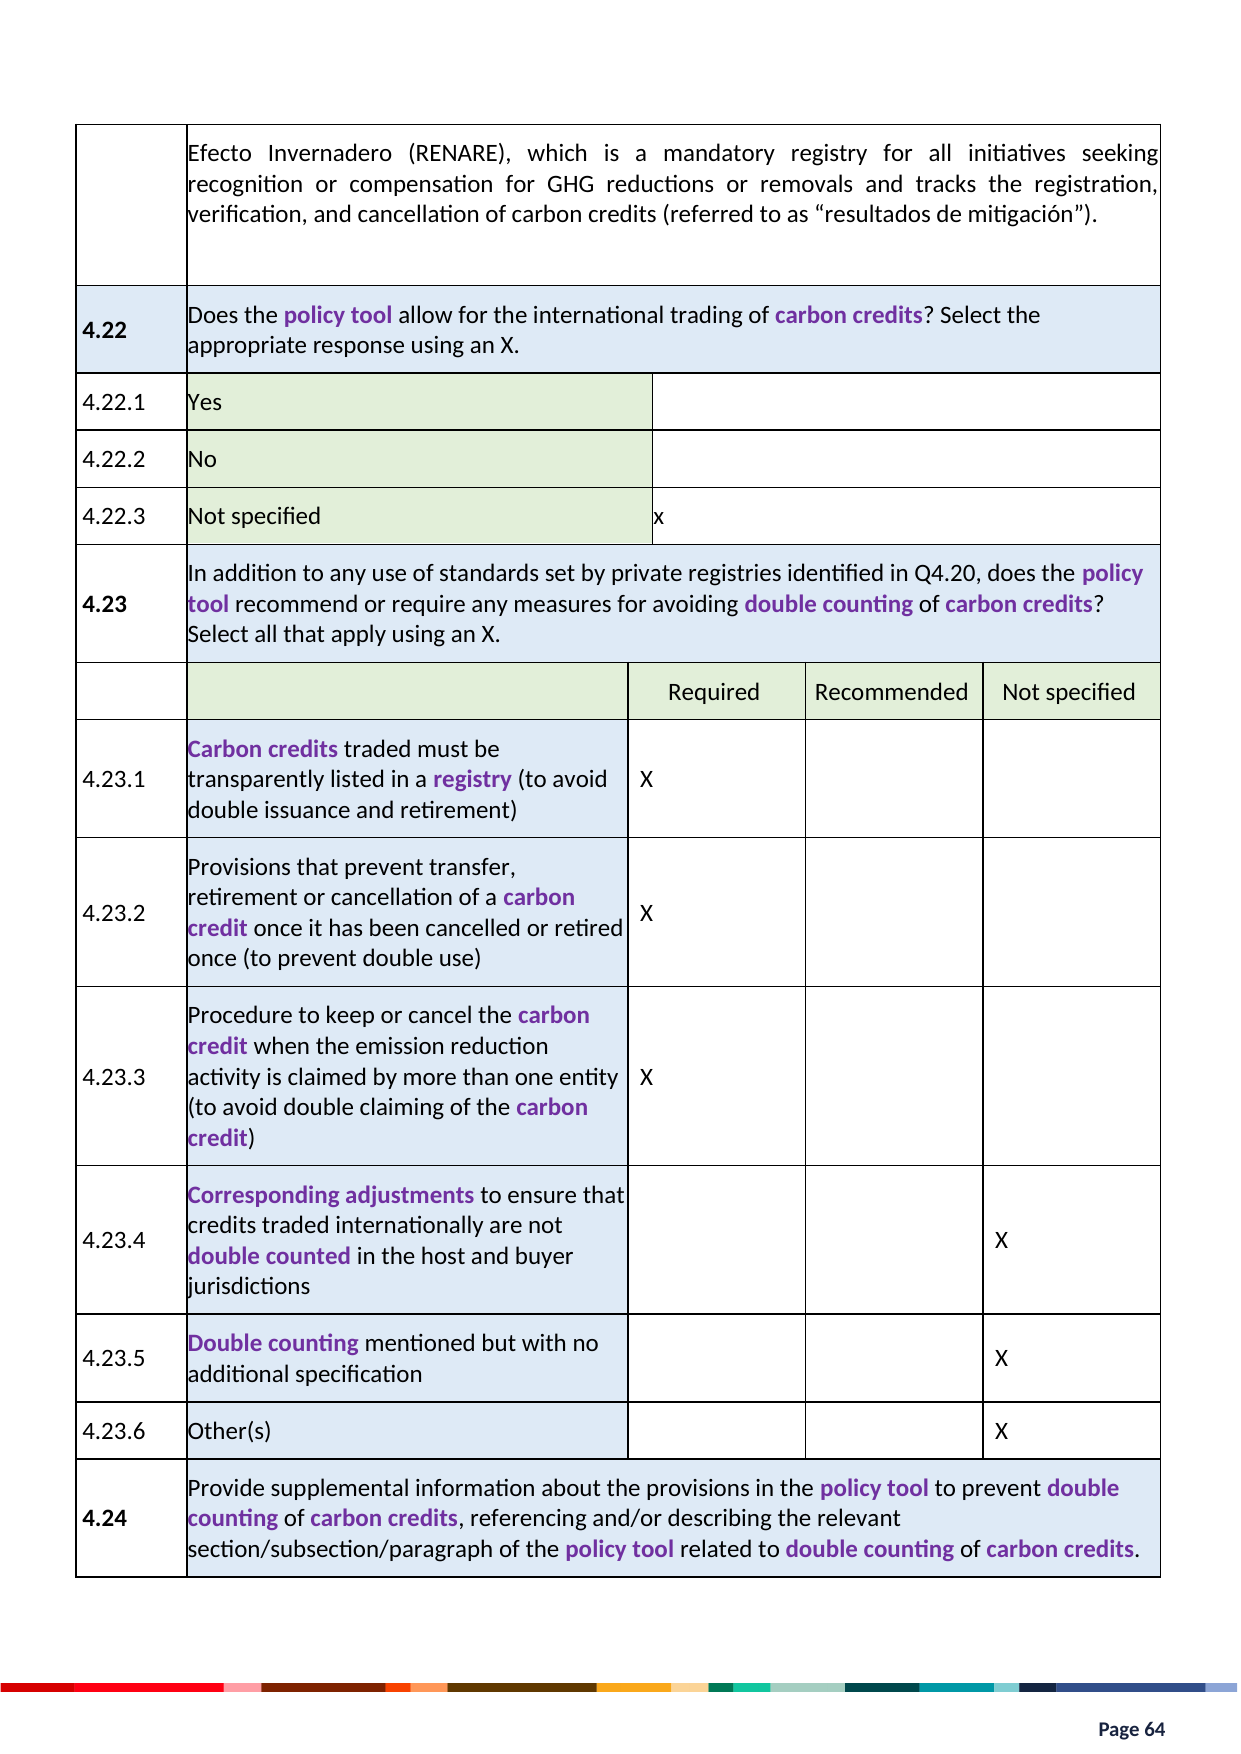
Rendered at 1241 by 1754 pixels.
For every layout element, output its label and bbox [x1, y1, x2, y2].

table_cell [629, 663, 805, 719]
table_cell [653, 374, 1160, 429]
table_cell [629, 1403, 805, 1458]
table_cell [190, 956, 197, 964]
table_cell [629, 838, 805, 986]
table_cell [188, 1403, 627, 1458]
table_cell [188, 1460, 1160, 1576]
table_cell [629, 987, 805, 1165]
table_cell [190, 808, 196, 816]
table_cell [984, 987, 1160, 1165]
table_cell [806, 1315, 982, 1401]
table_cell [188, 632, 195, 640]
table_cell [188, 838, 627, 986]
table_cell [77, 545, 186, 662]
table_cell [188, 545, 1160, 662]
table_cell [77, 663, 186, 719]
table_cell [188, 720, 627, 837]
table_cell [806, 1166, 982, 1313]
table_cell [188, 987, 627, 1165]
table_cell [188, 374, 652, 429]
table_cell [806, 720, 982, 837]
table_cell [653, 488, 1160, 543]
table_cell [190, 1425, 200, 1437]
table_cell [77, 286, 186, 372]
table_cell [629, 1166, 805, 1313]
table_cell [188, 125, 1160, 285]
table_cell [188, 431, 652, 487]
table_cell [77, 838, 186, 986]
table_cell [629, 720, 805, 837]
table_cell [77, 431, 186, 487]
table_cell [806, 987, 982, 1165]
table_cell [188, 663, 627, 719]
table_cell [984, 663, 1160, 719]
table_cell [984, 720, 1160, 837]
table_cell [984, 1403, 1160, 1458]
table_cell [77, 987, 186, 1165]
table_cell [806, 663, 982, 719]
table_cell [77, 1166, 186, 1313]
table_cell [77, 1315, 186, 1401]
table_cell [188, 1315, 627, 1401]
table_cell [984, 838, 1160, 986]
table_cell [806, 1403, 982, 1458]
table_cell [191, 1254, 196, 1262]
picture [0, 1683, 1236, 1692]
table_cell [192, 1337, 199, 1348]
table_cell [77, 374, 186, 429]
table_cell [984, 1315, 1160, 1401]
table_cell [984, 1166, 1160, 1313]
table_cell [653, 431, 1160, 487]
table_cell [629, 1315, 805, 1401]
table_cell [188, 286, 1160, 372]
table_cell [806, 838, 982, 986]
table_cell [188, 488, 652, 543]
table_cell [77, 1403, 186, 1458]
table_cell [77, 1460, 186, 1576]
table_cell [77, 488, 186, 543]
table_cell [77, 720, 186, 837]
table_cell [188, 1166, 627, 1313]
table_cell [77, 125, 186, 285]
